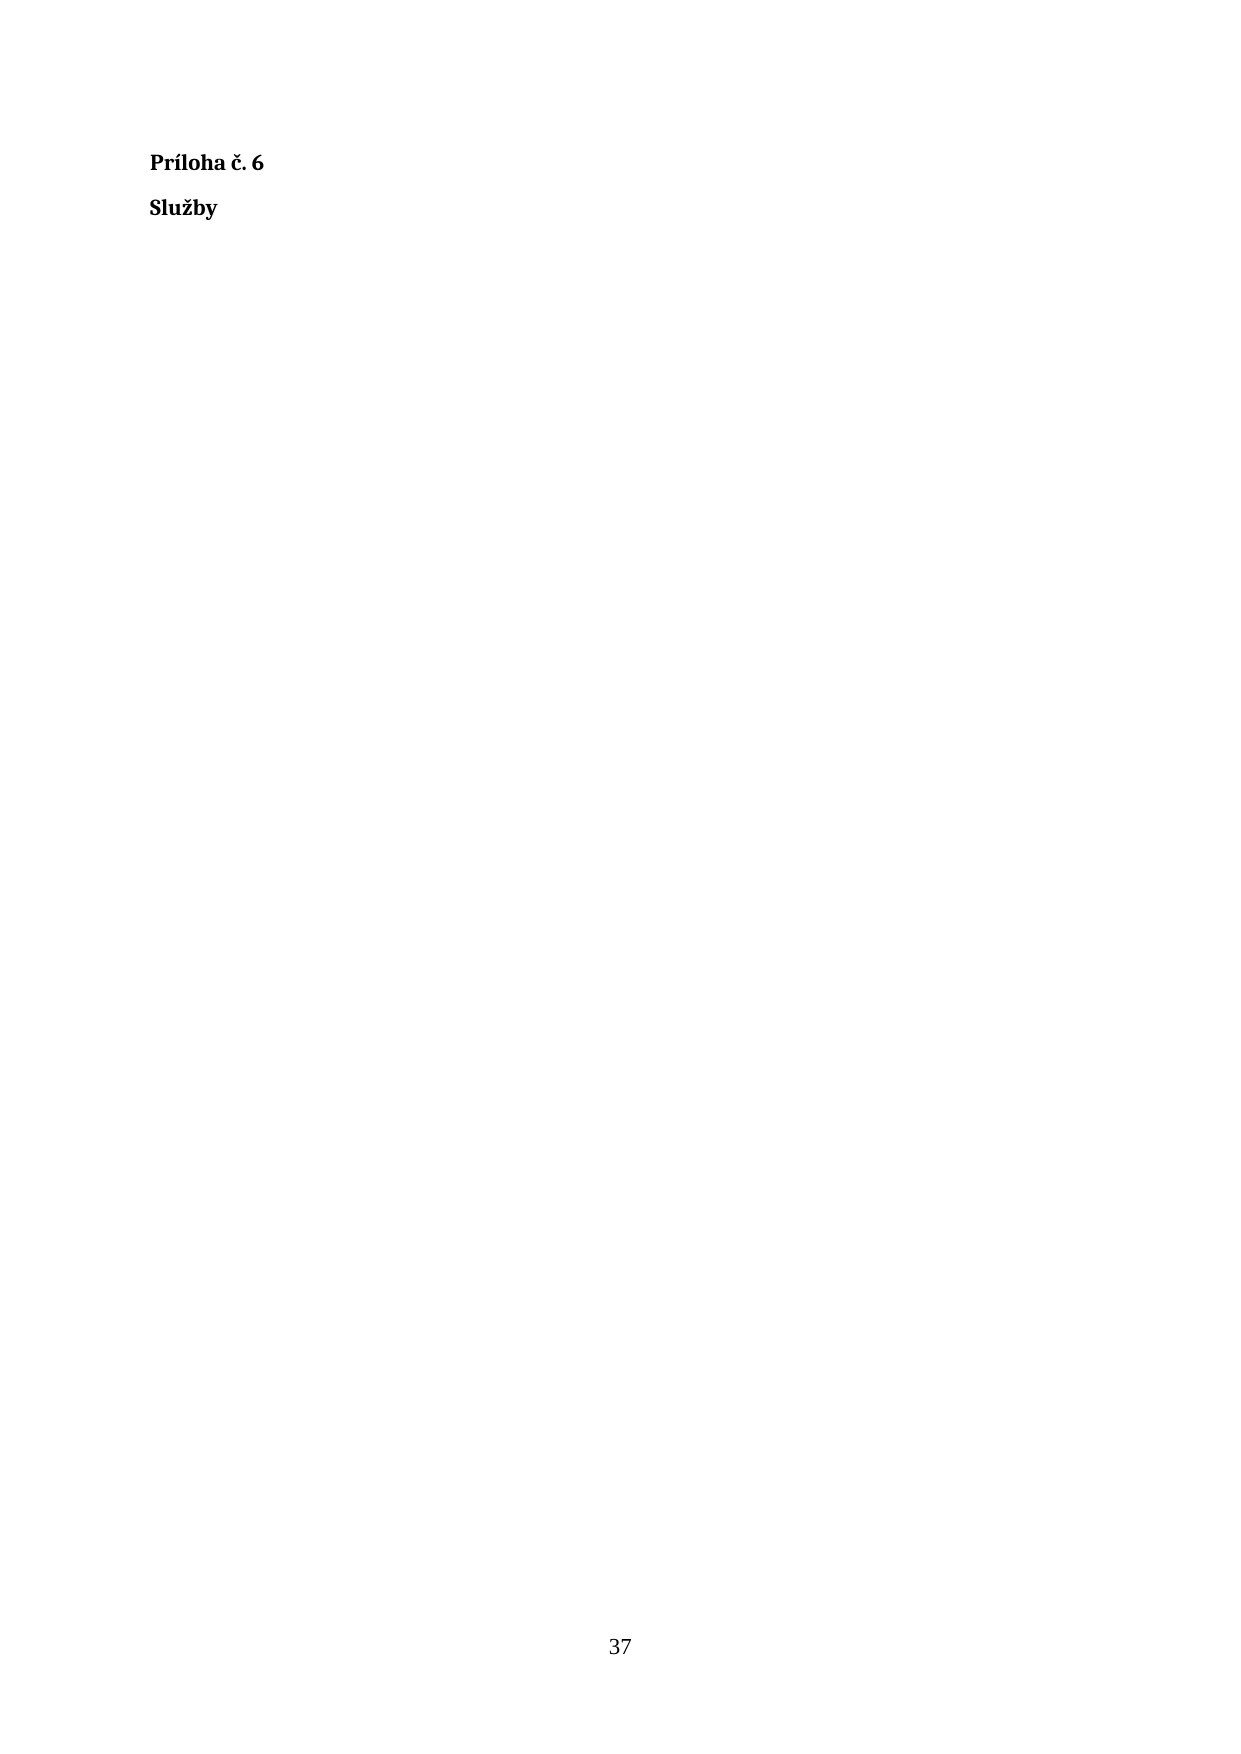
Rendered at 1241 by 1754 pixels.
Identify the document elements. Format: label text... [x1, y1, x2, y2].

text Služby [150, 195, 1090, 221]
text Príloha č. 6 [150, 150, 1090, 176]
